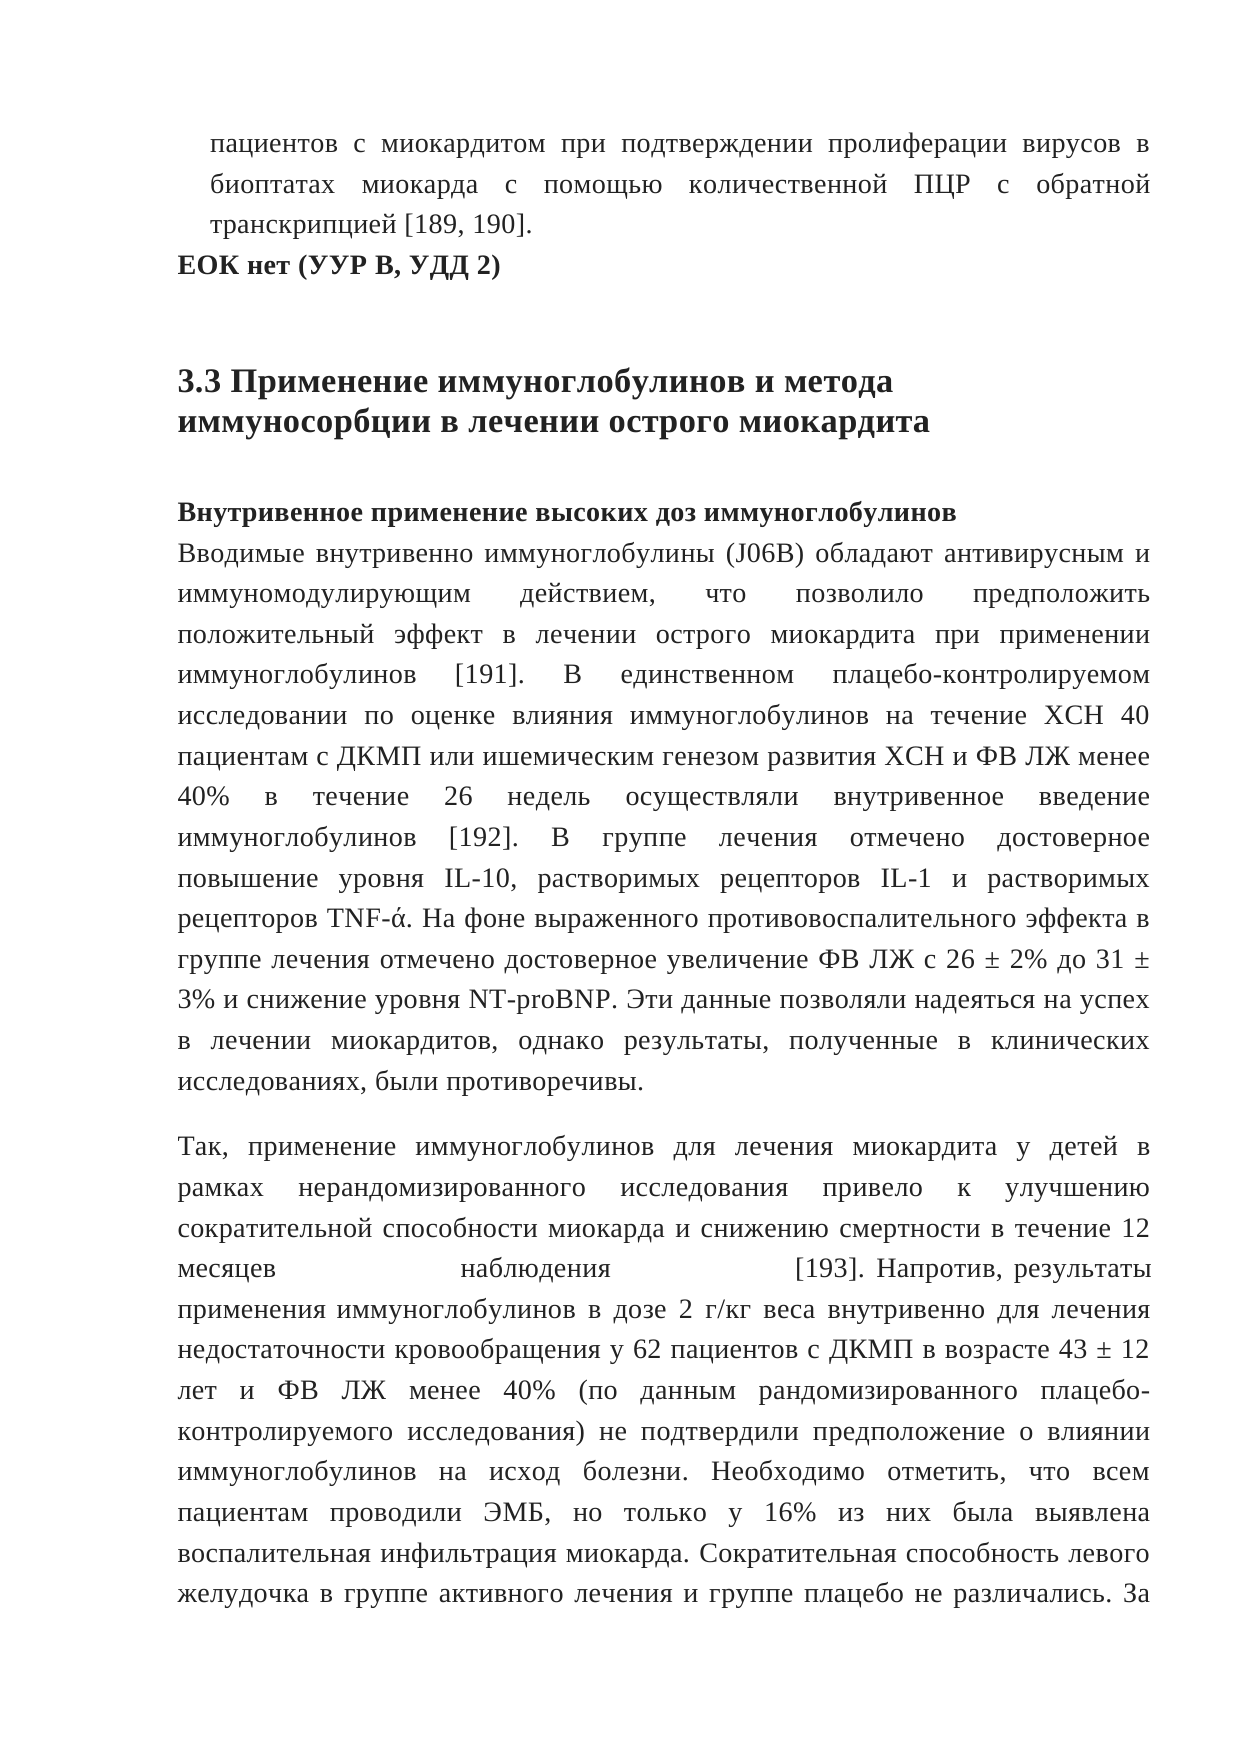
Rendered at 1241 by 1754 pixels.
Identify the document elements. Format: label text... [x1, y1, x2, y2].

text Внутривенное применение высоких доз иммуноглобулинов [177, 487, 1152, 527]
text Вводимые внутривенно иммуноглобулины (J06B) обладают антивирусным и иммуномодулирующим действием, что позволило предположить положительный эффект в лечении острого миокардита при применении иммуноглобулинов [191]. В единственном плацебо-контролируемом исследовании по оценке влияния иммуноглобулинов на течение ХСН 40 пациентам с ДКМП или ишемическим генезом развития ХСН и ФВ ЛЖ менее 40% в течение 26 недель осуществляли внутривенное введение иммуноглобулинов [192]. В группе лечения отмечено достоверное повышение уровня IL-10, растворимых рецепторов IL-1 и растворимых рецепторов TNF-ά. На фоне выраженного противовоспалительного эффекта в группе лечения отмечено достоверное увеличение ФВ ЛЖ с 26 ± 2% до 31 ± 3% и снижение уровня NT-proBNP. Эти данные позволяли надеяться на успех в лечении миокардитов, однако результаты, полученные в клинических исследованиях, были противоречивы. [177, 527, 1152, 1096]
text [177, 1121, 1152, 1609]
text 3.3 Применение иммуноглобулинов и метода иммуносорбции в лечении острого миокардита [177, 359, 1152, 440]
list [172, 118, 1152, 240]
text ЕОК нет (УУР B, УДД 2) [177, 240, 1152, 281]
